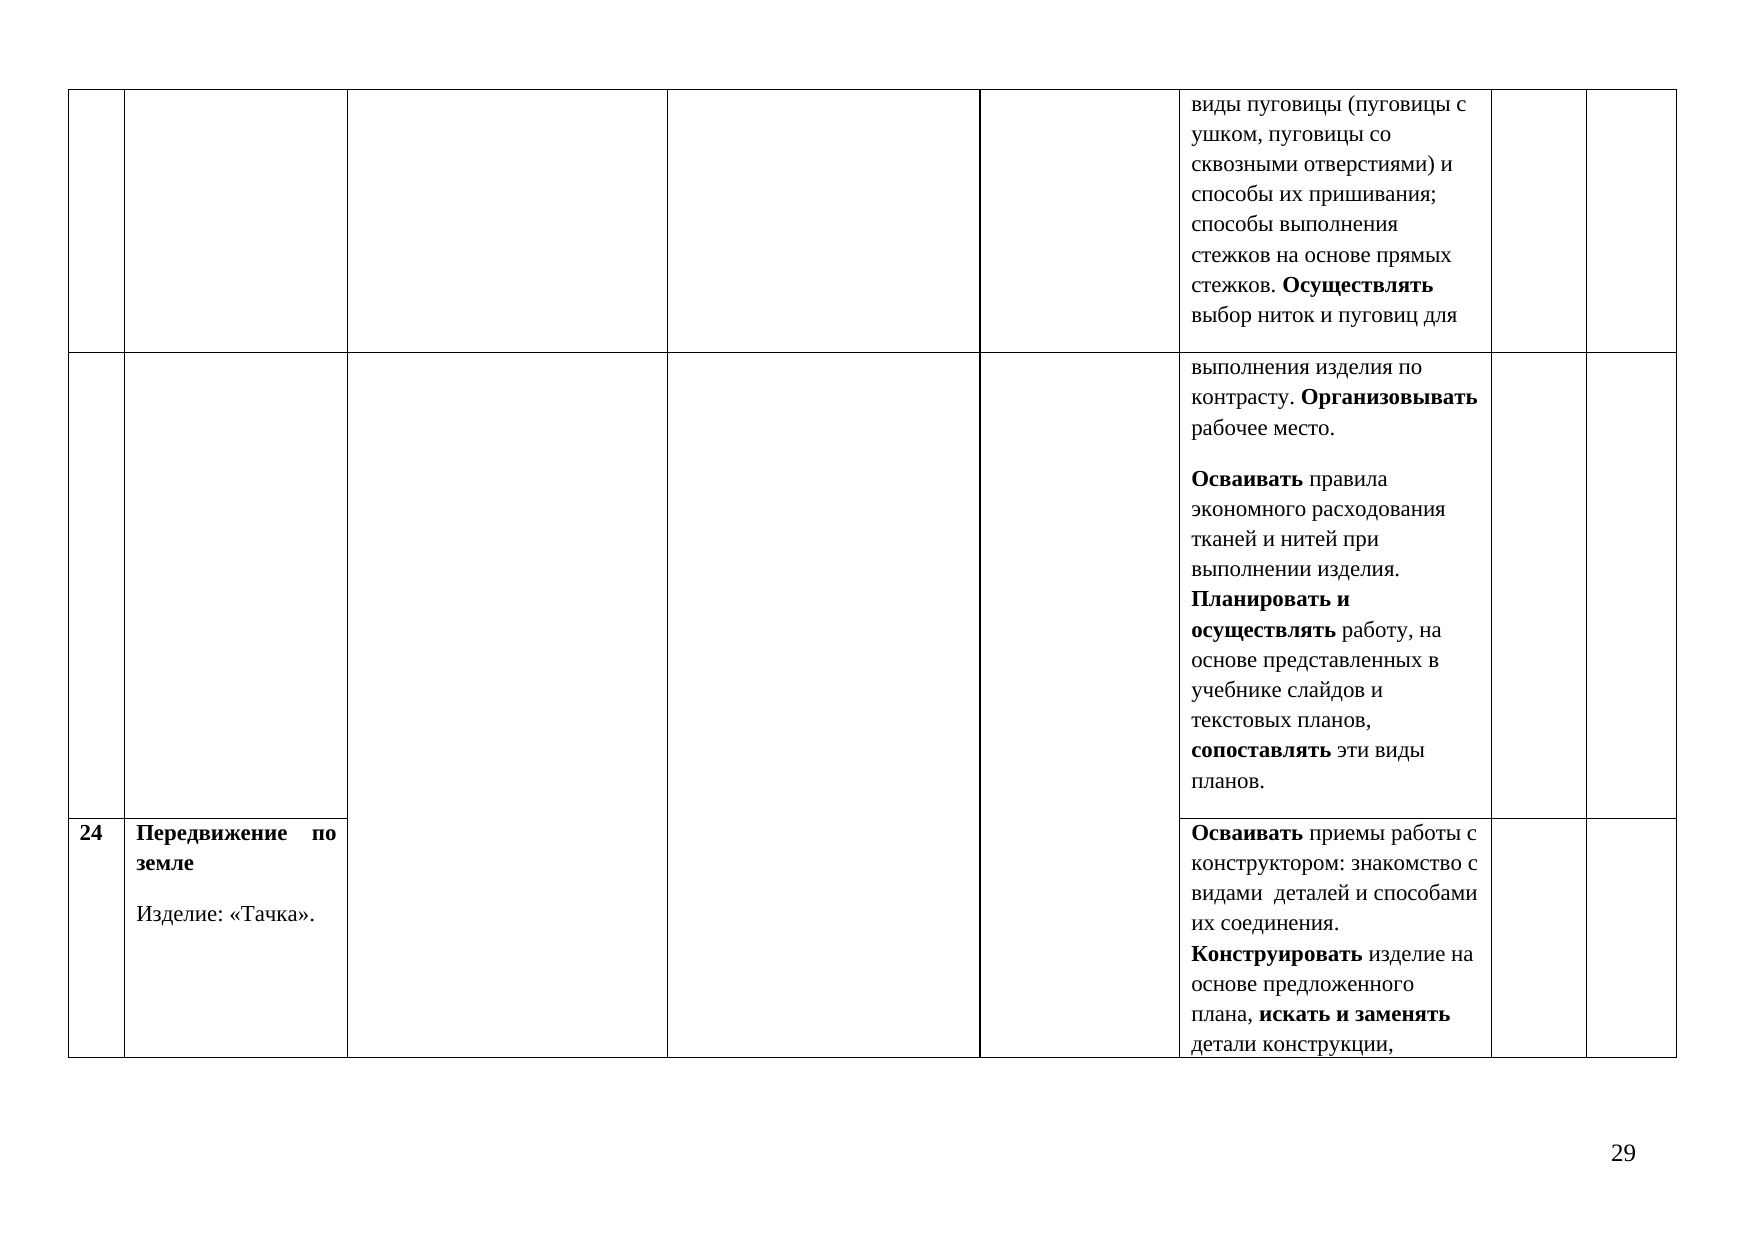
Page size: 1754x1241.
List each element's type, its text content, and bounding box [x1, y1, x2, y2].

table_cell [348, 353, 667, 1057]
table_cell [125, 819, 347, 1057]
table_cell [1492, 90, 1586, 352]
table_cell [981, 353, 1179, 1057]
table_cell [668, 353, 979, 1057]
table_cell выполнения изделия по контрасту. Организовывать рабочее место. Осваивать правила экономного расходования тканей и нитей при выполнении изделия. Планировать и осуществлять работу, на основе представленных в учебнике слайдов и текстовых планов, сопоставлять эти виды планов. [1180, 353, 1491, 818]
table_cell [1180, 819, 1491, 1057]
table_cell [1587, 353, 1676, 818]
table_cell [1587, 819, 1676, 1057]
table_cell [69, 353, 124, 818]
table_cell [1492, 353, 1586, 818]
table_cell [1587, 90, 1676, 352]
table_cell 24 [69, 819, 124, 1057]
table_cell [125, 353, 347, 818]
table_cell [1492, 819, 1586, 1057]
